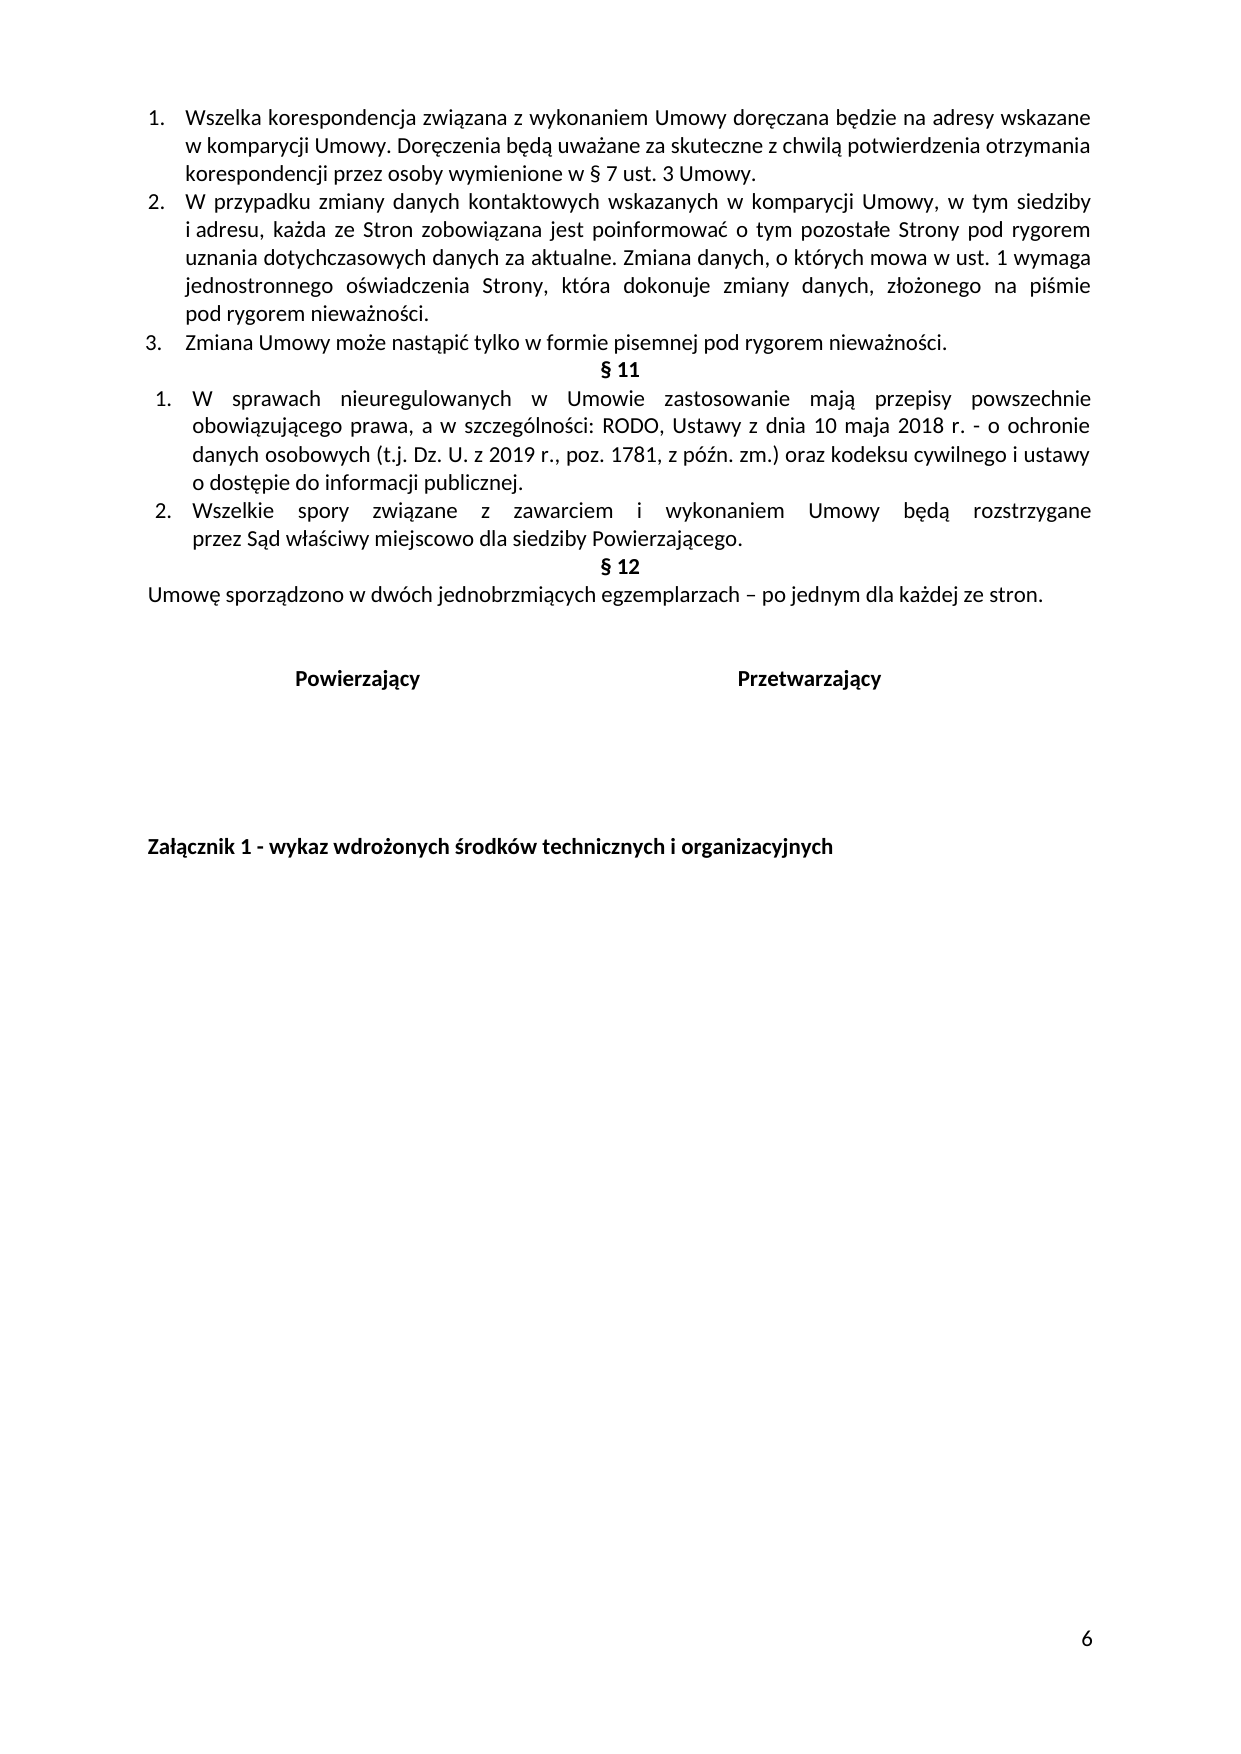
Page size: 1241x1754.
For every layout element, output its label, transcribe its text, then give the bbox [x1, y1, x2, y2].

text § 12 [148, 552, 1093, 580]
list Zmiana Umowy może nastąpić tylko w formie pisemnej pod rygorem nieważności. [145, 328, 1093, 356]
text Powierzający Przetwarzający [148, 664, 1048, 692]
list Wszelkie spory związane z zawarciem i wykonaniem Umowy będą rozstrzygane przez Sąd właściwy miejscowo dla siedziby Powierzającego. [154, 496, 1093, 552]
list Wszelka korespondencja związana z wykonaniem Umowy doręczana będzie na adresy wskazane w komparycji Umowy. Doręczenia będą uważane za skuteczne z chwilą potwierdzenia otrzymania korespondencji przez osoby wymienione w § 7 ust. 3 Umowy. [148, 103, 1093, 187]
list W sprawach nieuregulowanych w Umowie zastosowanie mają przepisy powszechnie obowiązującego prawa, a w szczególności: RODO, Ustawy z dnia 10 maja 2018 r. - o ochronie danych osobowych (t.j. Dz. U. z 2019 r., poz. 1781, z późn. zm.) oraz kodeksu cywilnego i ustawy o dostępie do informacji publicznej. [154, 384, 1093, 496]
text Umowę sporządzono w dwóch jednobrzmiących egzemplarzach – po jednym dla każdej ze stron. [148, 580, 1093, 608]
text § 11 [148, 356, 1093, 384]
list W przypadku zmiany danych kontaktowych wskazanych w komparycji Umowy, w tym siedziby i adresu, każda ze Stron zobowiązana jest poinformować o tym pozostałe Strony pod rygorem uznania dotychczasowych danych za aktualne. Zmiana danych, o których mowa w ust. 1 wymaga jednostronnego oświadczenia Strony, która dokonuje zmiany danych, złożonego na piśmie pod rygorem nieważności. [148, 187, 1093, 328]
text Załącznik 1 - wykaz wdrożonych środków technicznych i organizacyjnych [148, 832, 1048, 860]
